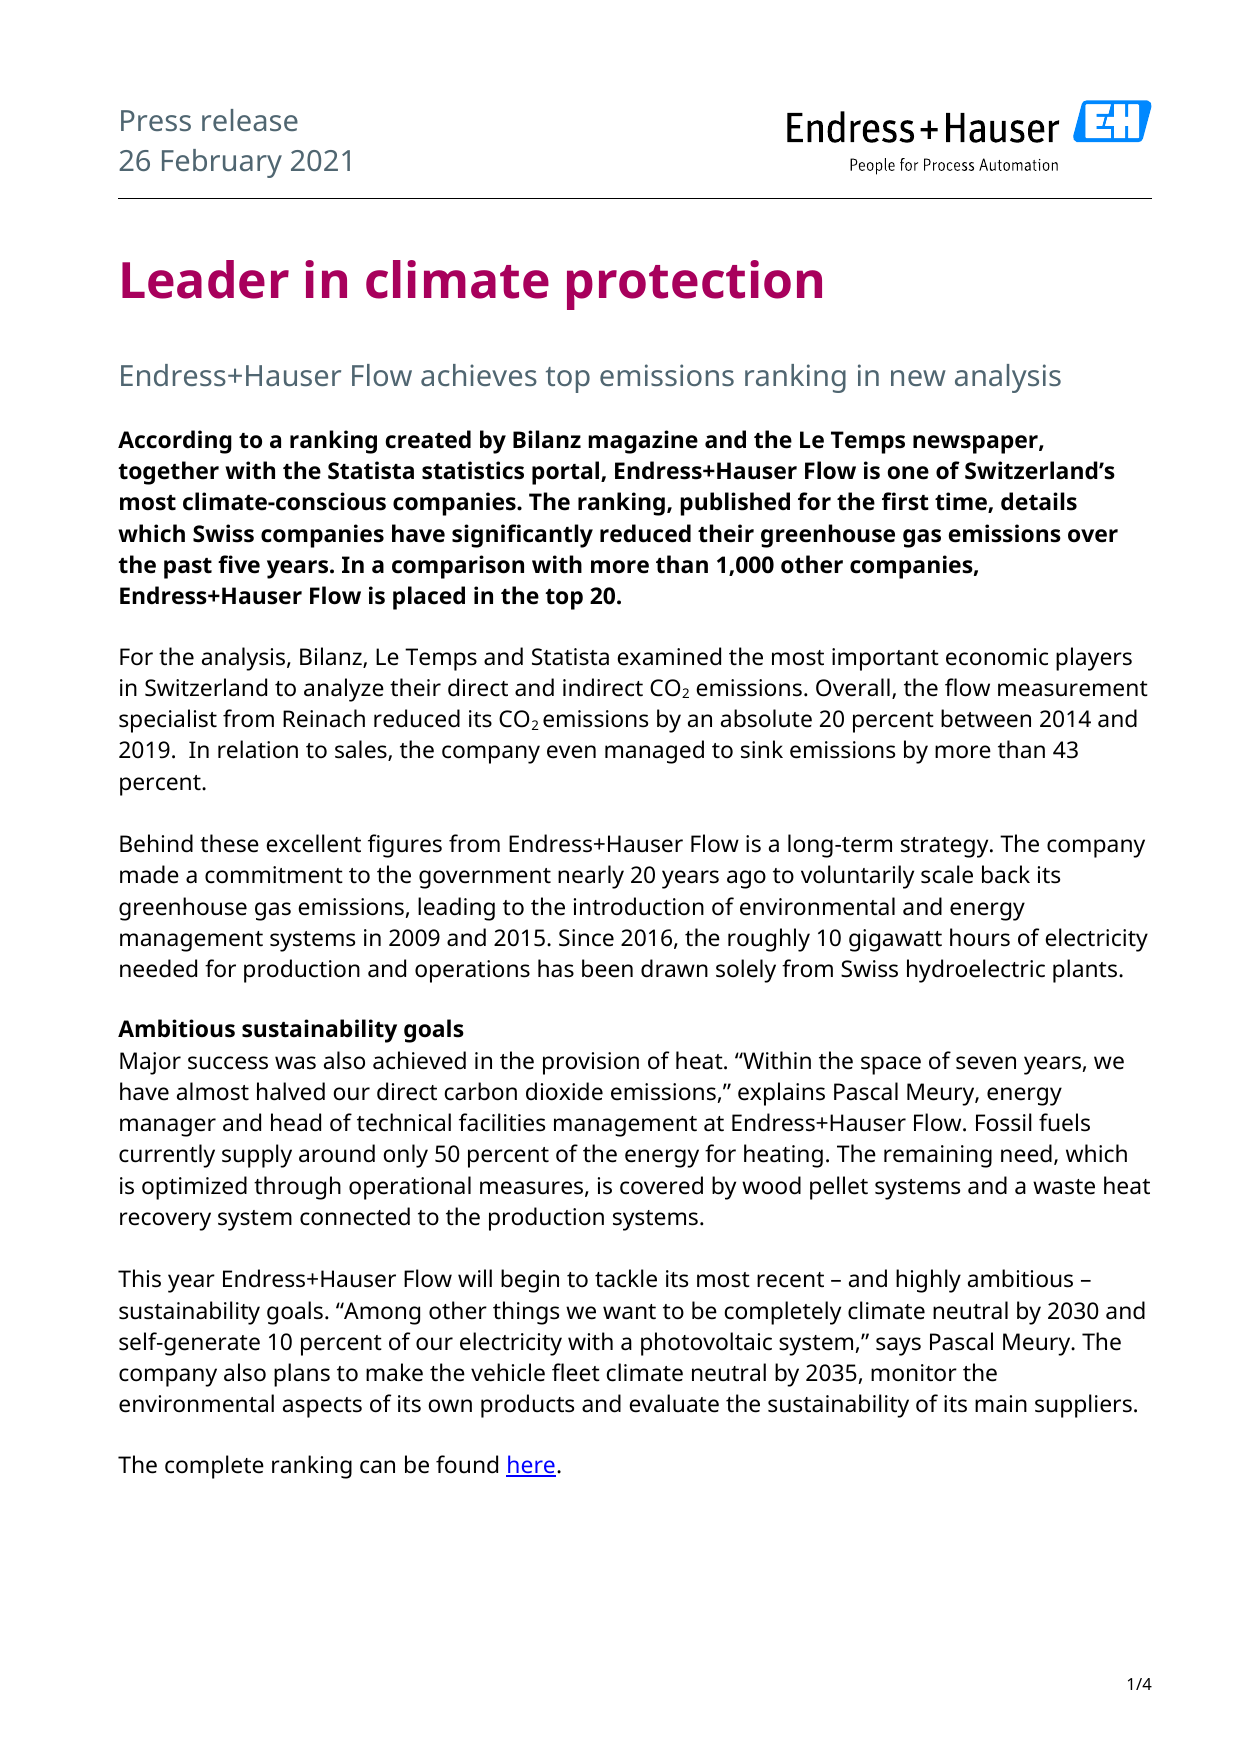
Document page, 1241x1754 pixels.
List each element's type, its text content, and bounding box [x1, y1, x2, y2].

text The complete ranking can be found here. [118, 1449, 1152, 1480]
title For the analysis, Bilanz, Le Temps and Statista examined the most important economic players in Switzerland to analyze their direct and indirect CO2 emissions. Overall, the flow measurement specialist from Reinach reduced its CO2 emissions by an absolute 20 percent between 2014 and 2019. In relation to sales, the company even managed to sink emissions by more than 43 percent. [118, 640, 1152, 828]
text Behind these excellent figures from Endress+Hauser Flow is a long-term strategy. The company made a commitment to the government nearly 20 years ago to voluntarily scale back its greenhouse gas emissions, leading to the introduction of environmental and energy management systems in 2009 and 2015. Since 2016, the roughly 10 gigawatt hours of electricity needed for production and operations has been drawn solely from Swiss hydroelectric plants. [118, 828, 1152, 984]
title Ambitious sustainability goals [118, 1013, 1152, 1044]
title Major success was also achieved in the provision of heat. “Within the space of seven years, we have almost halved our direct carbon dioxide emissions,” explains Pascal Meury, energy manager and head of technical facilities management at Endress+Hauser Flow. Fossil fuels currently supply around only 50 percent of the energy for heating. The remaining need, which is optimized through operational measures, is covered by wood pellet systems and a waste heat recovery system connected to the production systems. [118, 1044, 1152, 1263]
subtitle Endress+Hauser Flow achieves top emissions ranking in new analysis [118, 355, 1152, 394]
subtitle Leader in climate protection [118, 245, 1152, 313]
text This year Endress+Hauser Flow will begin to tackle its most recent – and highly ambitious – sustainability goals. “Among other things we want to be completely climate neutral by 2030 and self-generate 10 percent of our electricity with a photovoltaic system,” says Pascal Meury. The company also plans to make the vehicle fleet climate neutral by 2035, monitor the environmental aspects of its own products and evaluate the sustainability of its main suppliers. [118, 1263, 1152, 1419]
text According to a ranking created by Bilanz magazine and the Le Temps newspaper, together with the Statista statistics portal, Endress+Hauser Flow is one of Switzerland’s most climate-conscious companies. The ranking, published for the first time, details which Swiss companies have significantly reduced their greenhouse gas emissions over the past five years. In a comparison with more than 1,000 other companies, Endress+Hauser Flow is placed in the top 20. [118, 424, 1152, 611]
